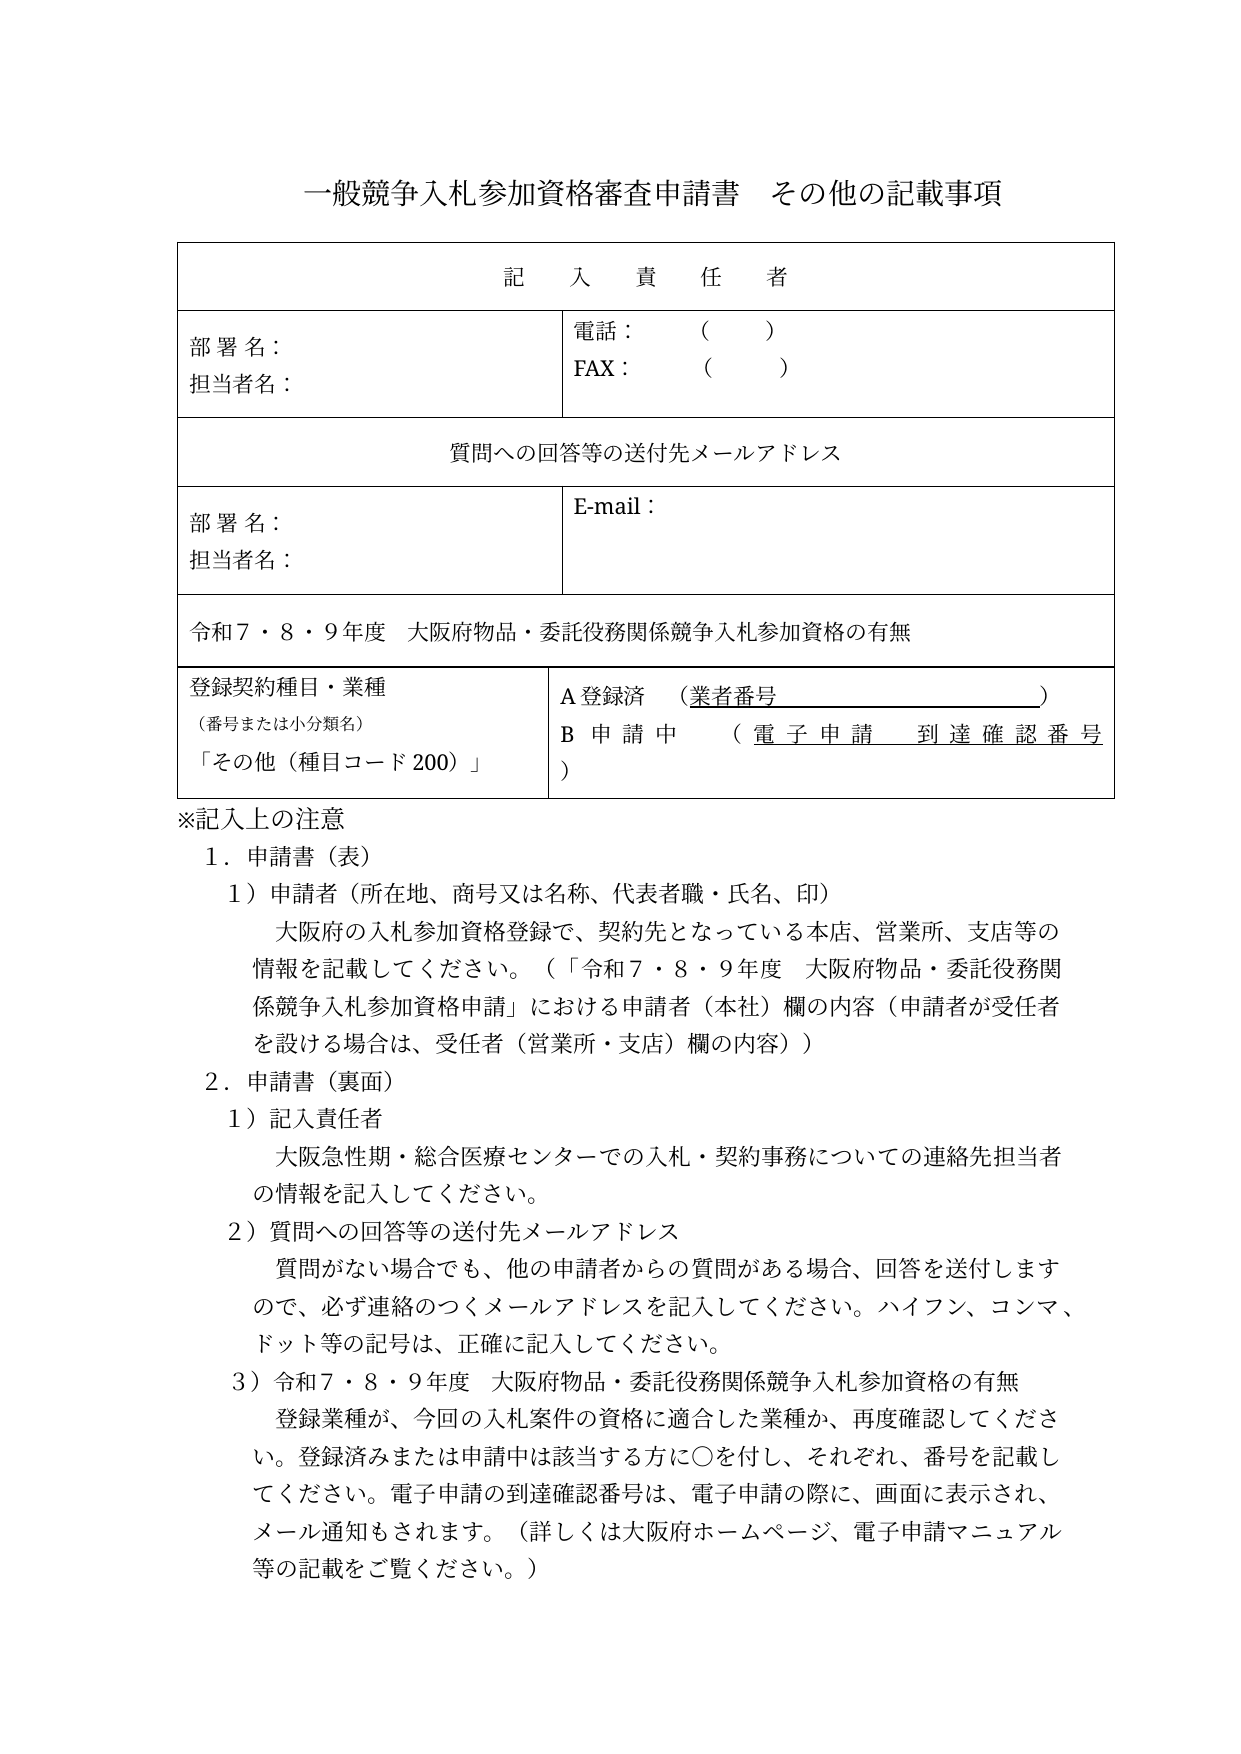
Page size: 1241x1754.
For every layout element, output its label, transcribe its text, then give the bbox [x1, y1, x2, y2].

text １．申請書（表） [177, 836, 1063, 874]
text ２．申請書（裏面） [177, 1061, 1063, 1099]
text ３）令和７・８・９年度 大阪府物品・委託役務関係競争入札参加資格の有無 [227, 1361, 1063, 1399]
text 一般競争入札参加資格審査申請書 その他の記載事項 [243, 154, 1063, 229]
table_cell A登録済 （業者番号 ） B申請中 （電子申請 到達確認番号 ） [549, 668, 1114, 798]
text 質問がない場合でも、他の申請者からの質問がある場合、回答を送付しますので、必ず連絡のつくメールアドレスを記入してください。ハイフン、コンマ、ドット等の記号は、正確に記入してください。 [252, 1249, 1063, 1361]
table_cell E-mail： [563, 487, 1114, 594]
table_cell 部 署 名： 担当者名： [178, 487, 562, 594]
text 大阪急性期・総合医療センターでの入札・契約事務についての連絡先担当者の情報を記入してください。 [252, 1136, 1063, 1211]
text 登録業種が、今回の入札案件の資格に適合した業種か、再度確認してください。登録済みまたは申請中は該当する方に○を付し、それぞれ、番号を記載してください。電子申請の到達確認番号は、電子申請の際に、画面に表示され、メール通知もされます。（詳しくは大阪府ホームページ、電子申請マニュアル等の記載をご覧ください。） [252, 1399, 1063, 1586]
text ２）質問への回答等の送付先メールアドレス [177, 1211, 1063, 1249]
text ※記入上の注意 [177, 799, 1063, 836]
table_cell 部 署 名： 担当者名： [178, 311, 562, 417]
table_cell 電話： （ ） FAX： （ ） [563, 311, 1114, 417]
table_header 記 入 責 任 者 [178, 243, 1114, 310]
text １）記入責任者 [177, 1099, 1063, 1136]
text 大阪府の入札参加資格登録で、契約先となっている本店、営業所、支店等の情報を記載してください。（「令和７・８・９年度 大阪府物品・委託役務関係競争入札参加資格申請」における申請者（本社）欄の内容（申請者が受任者を設ける場合は、受任者（営業所・支店）欄の内容）） [252, 911, 1063, 1061]
table_cell 質問への回答等の送付先メールアドレス [178, 418, 1114, 486]
table_cell 令和７・８・９年度 大阪府物品・委託役務関係競争入札参加資格の有無 [178, 595, 1114, 666]
table_cell 登録契約種目・業種 （番号または小分類名） 「その他（種目コード200）」 [178, 668, 548, 798]
text １）申請者（所在地、商号又は名称、代表者職・氏名、印） [177, 874, 1063, 911]
